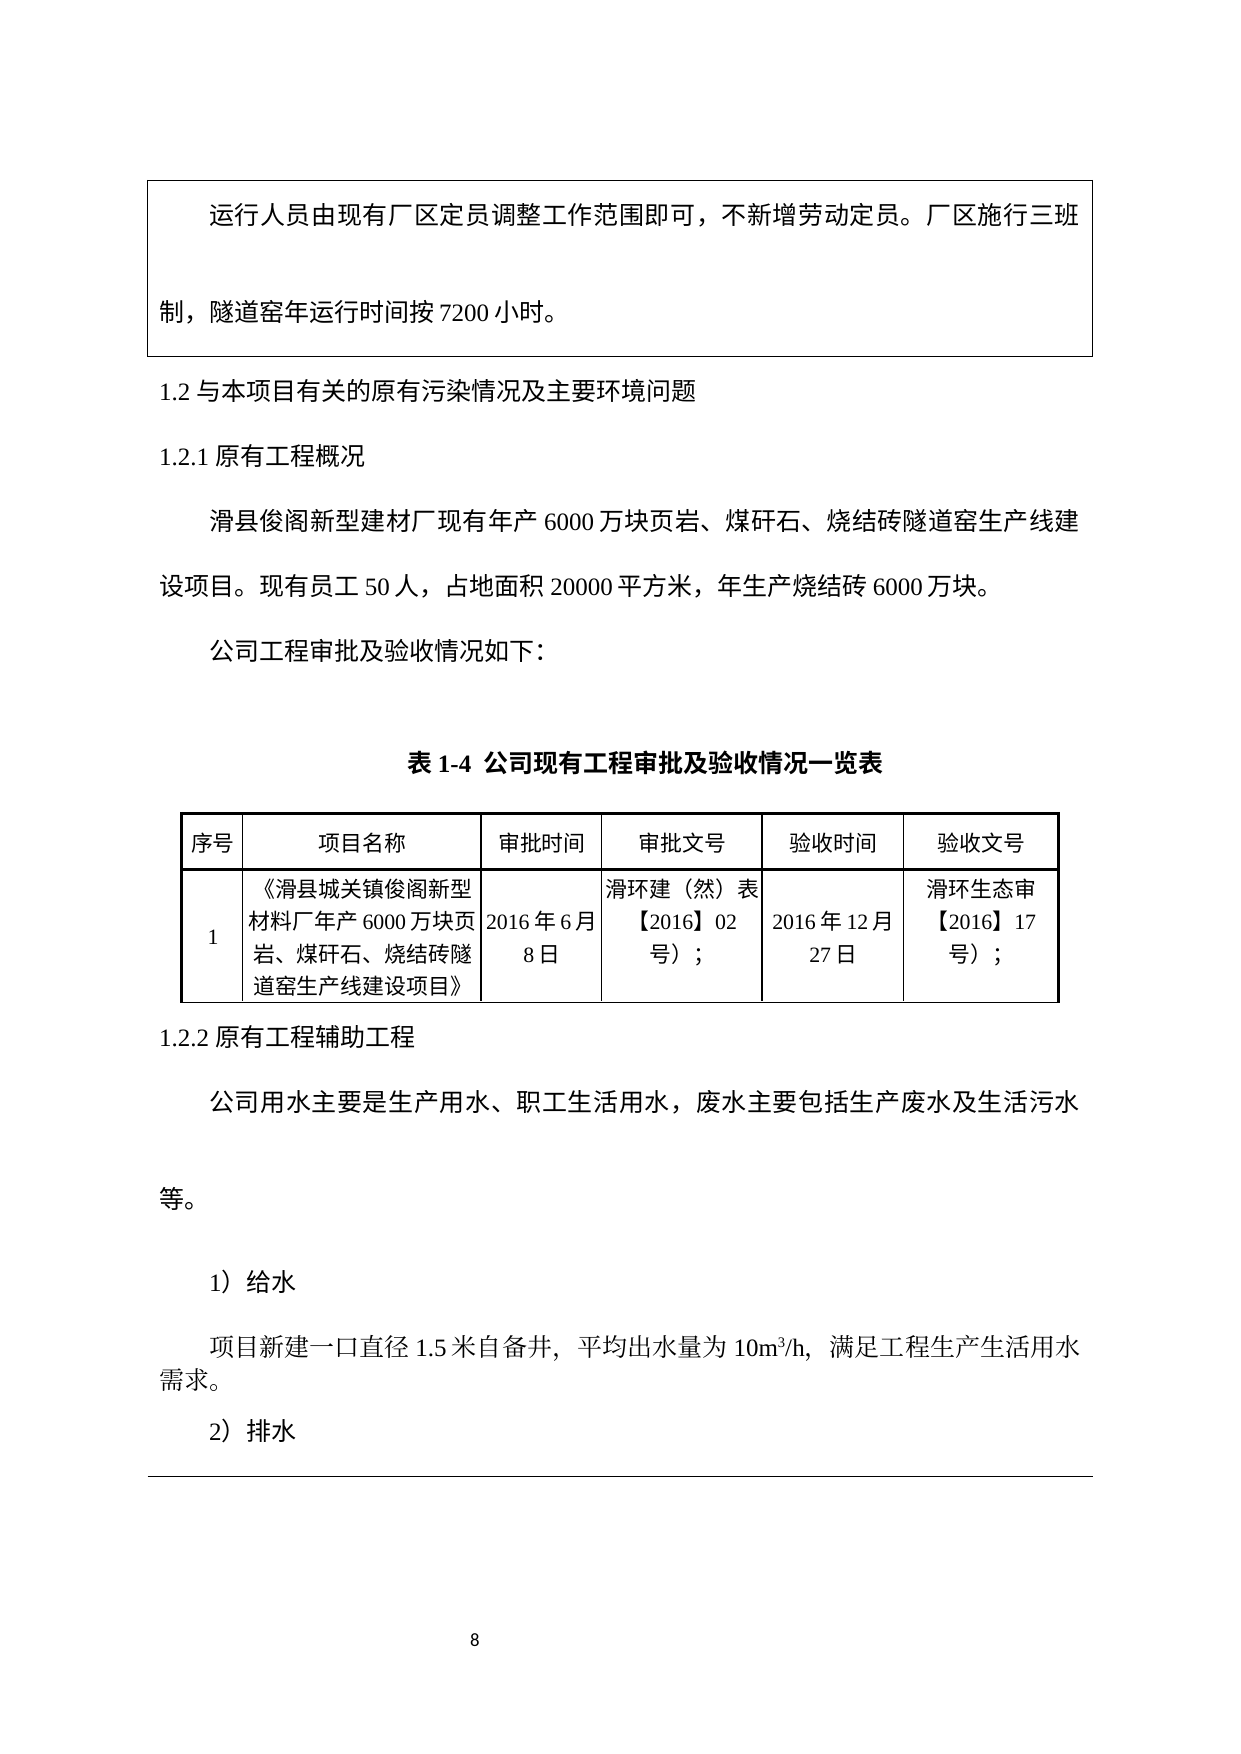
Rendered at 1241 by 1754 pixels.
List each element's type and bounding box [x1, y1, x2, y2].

table_header [148, 357, 1092, 1476]
table_cell [148, 181, 1092, 356]
